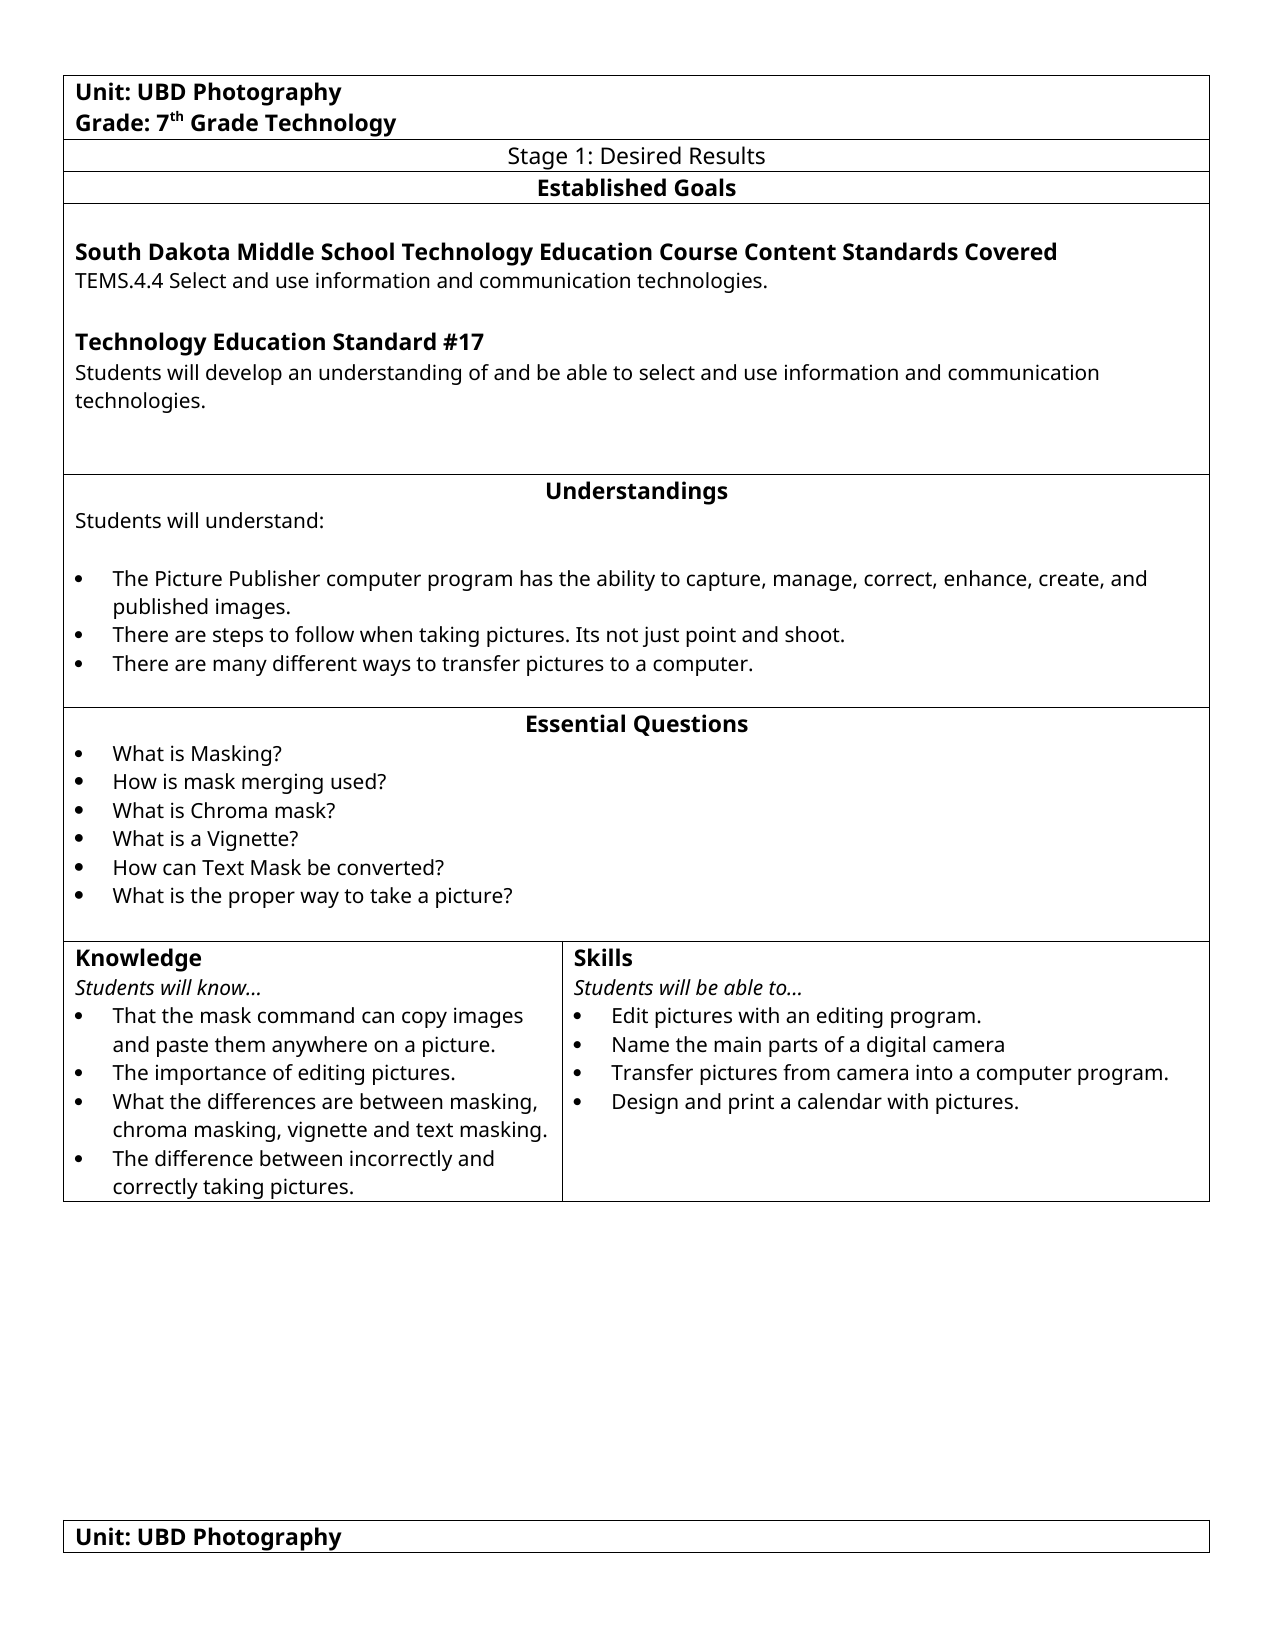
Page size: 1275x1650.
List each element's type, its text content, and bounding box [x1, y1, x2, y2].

table_cell Knowledge Students will know… That the mask command can copy images and paste them anywhere on a picture. The importance of editing pictures. What the differences are between masking, chroma masking, vignette and text masking. The difference between incorrectly and correctly taking pictures. [64, 942, 562, 1201]
table_cell South Dakota Middle School Technology Education Course Content Standards Covered TEMS.4.4 Select and use information and communication technologies. Technology Education Standard #17 Students will develop an understanding of and be able to select and use information and communication technologies. [64, 204, 1209, 474]
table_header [64, 1521, 1209, 1552]
table_cell Understandings Students will understand: The Picture Publisher computer program has the ability to capture, manage, correct, enhance, create, and published images. There are steps to follow when taking pictures. Its not just point and shoot. There are many different ways to transfer pictures to a computer. [64, 475, 1209, 707]
table_cell Established Goals [64, 172, 1209, 203]
table_cell Skills Students will be able to… Edit pictures with an editing program. Name the main parts of a digital camera Transfer pictures from camera into a computer program. Design and print a calendar with pictures. [563, 942, 1209, 1201]
table_header Unit: UBD Photography Grade: 7th Grade Technology [64, 76, 1209, 138]
table_cell Essential Questions What is Masking? How is mask merging used? What is Chroma mask? What is a Vignette? How can Text Mask be converted? What is the proper way to take a picture? [64, 708, 1209, 941]
table_cell Stage 1: Desired Results [64, 140, 1209, 171]
